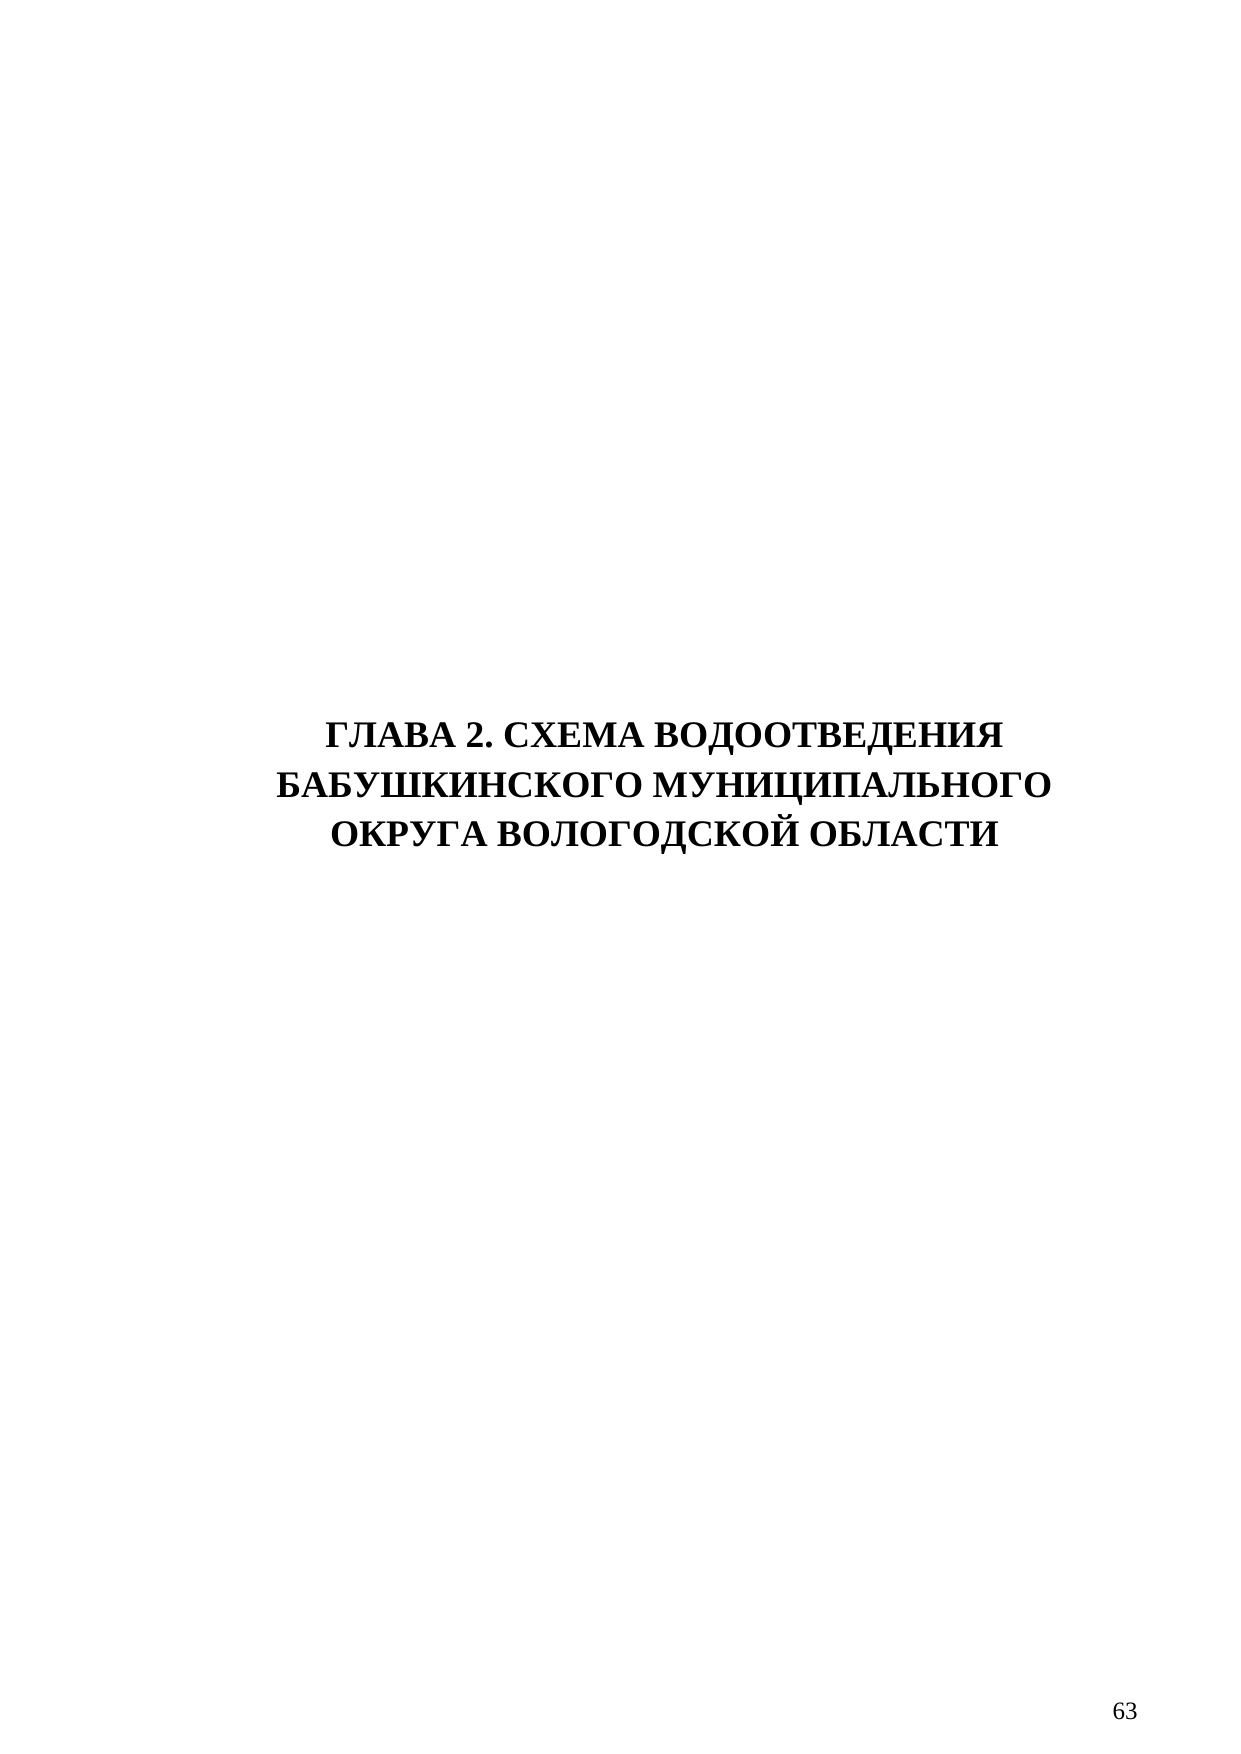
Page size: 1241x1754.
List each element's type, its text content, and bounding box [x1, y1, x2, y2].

subtitle ГЛАВА 2. СХЕМА ВОДООТВЕДЕНИЯ БАБУШКИНСКОГО МУНИЦИПАЛЬНОГО ОКРУГА ВОЛОГОДСКОЙ ОБЛАСТИ [207, 712, 1122, 855]
